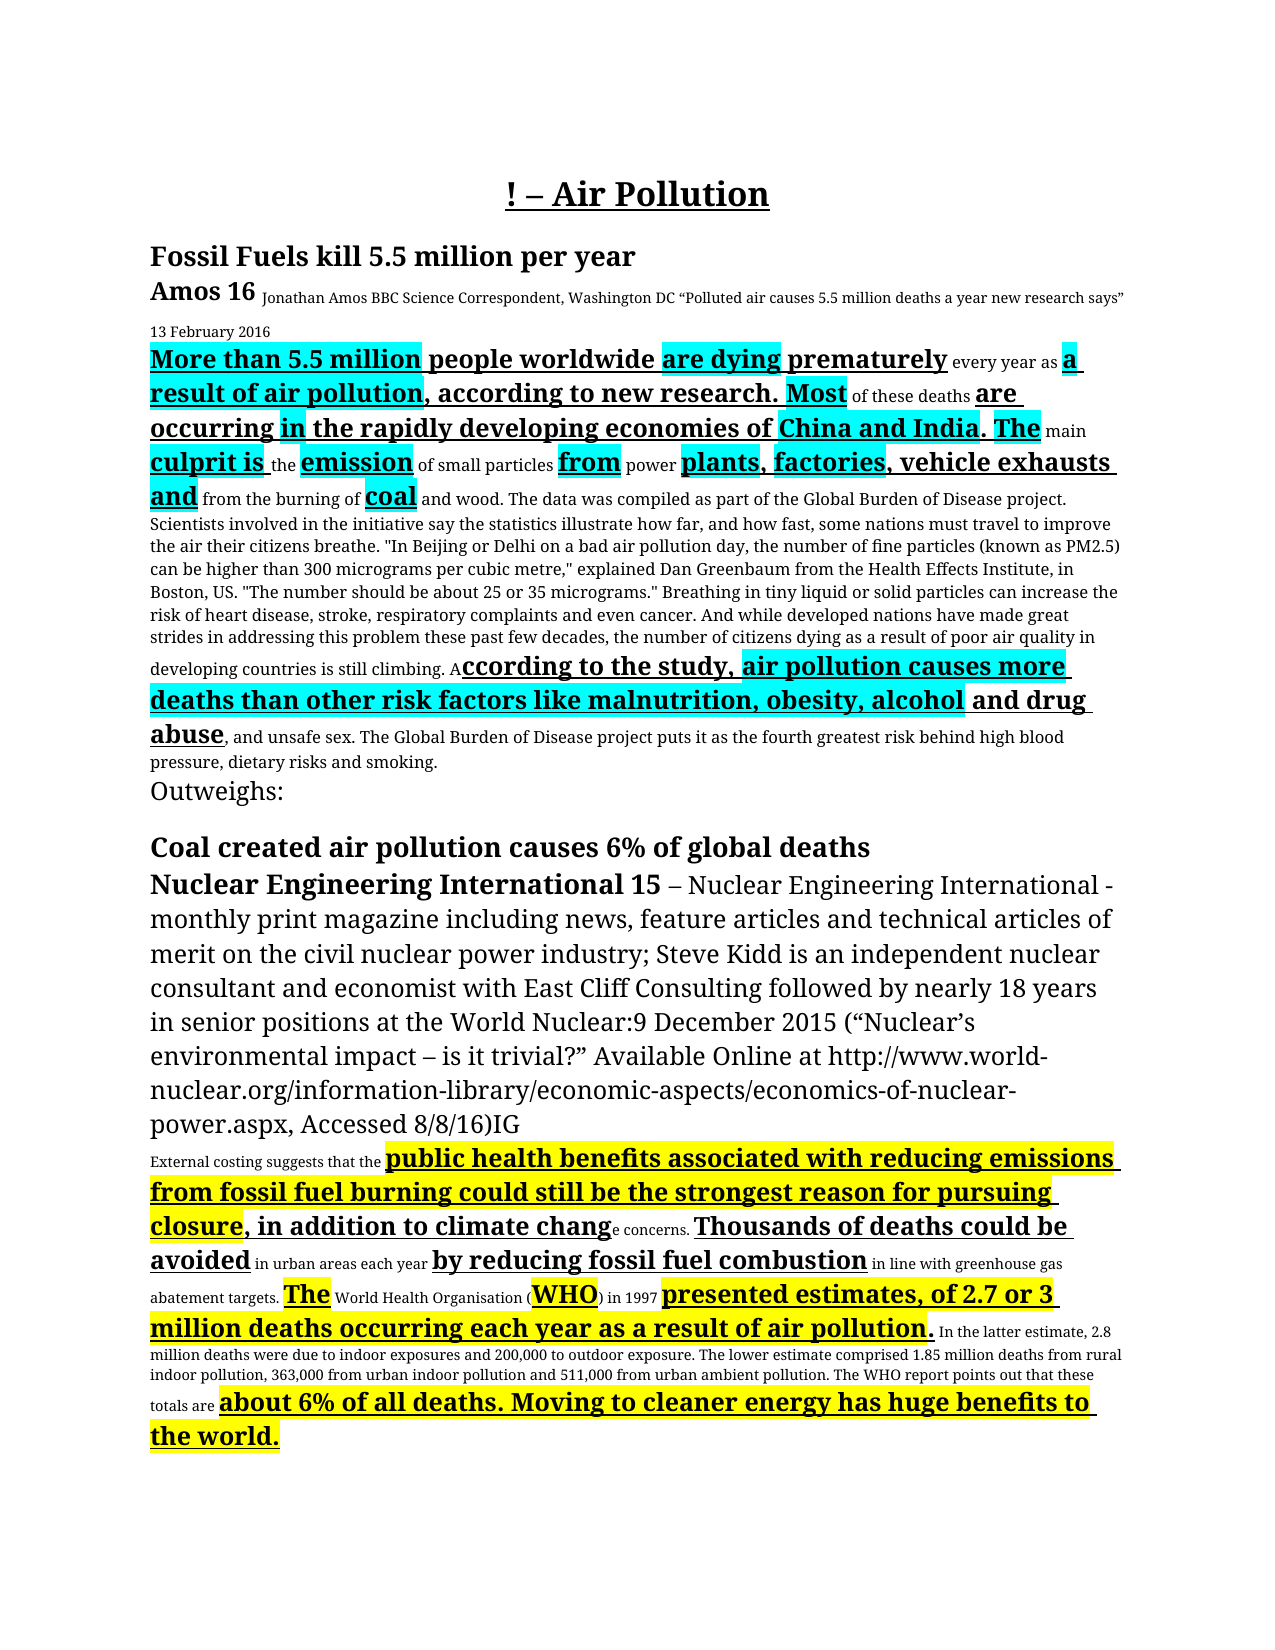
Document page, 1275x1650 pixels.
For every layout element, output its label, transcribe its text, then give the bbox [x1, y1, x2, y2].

text Amos 16 Jonathan Amos BBC Science Correspondent, Washington DC “Polluted air causes 5.5 million deaths a year new research says” 13 February 2016 [150, 274, 1125, 342]
subtitle Coal created air pollution causes 6% of global deaths [150, 828, 1125, 865]
text Outweighs: [150, 773, 1125, 808]
text Nuclear Engineering International 15 – Nuclear Engineering International - monthly print magazine including news, feature articles and technical articles of merit on the civil nuclear power industry; Steve Kidd is an independent nuclear consultant and economist with East Cliff Consulting followed by nearly 18 years in senior positions at the World Nuclear:9 December 2015 (“Nuclear’s environmental impact – is it trivial?” Available Online at http://www.world-nuclear.org/information-library/economic-aspects/economics-of-nuclear-power.aspx, Accessed 8/8/16)IG [150, 865, 1125, 1141]
text External costing suggests that the public health benefits associated with reducing emissions from fossil fuel burning could still be the strongest reason for pursuing closure, in addition to climate change concerns. Thousands of deaths could be avoided in urban areas each year by reducing fossil fuel combustion in line with greenhouse gas abatement targets. The World Health Organisation (WHO) in 1997 presented estimates, of 2.7 or 3 million deaths occurring each year as a result of air pollution. In the latter estimate, 2.8 million deaths were due to indoor exposures and 200,000 to outdoor exposure. The lower estimate comprised 1.85 million deaths from rural indoor pollution, 363,000 from urban indoor pollution and 511,000 from urban ambient pollution. The WHO report points out that these totals are about 6% of all deaths. Moving to cleaner energy has huge benefits to the world. [150, 1141, 1125, 1453]
subtitle ! – Air Pollution [150, 171, 1125, 216]
text More than 5.5 million people worldwide are dying prematurely every year as a result of air pollution, according to new research. Most of these deaths are occurring in the rapidly developing economies of China and India. The main culprit is the emission of small particles from power plants, factories, vehicle exhausts and from the burning of coal and wood. The data was compiled as part of the Global Burden of Disease project. Scientists involved in the initiative say the statistics illustrate how far, and how fast, some nations must travel to improve the air their citizens breathe. "In Beijing or Delhi on a bad air pollution day, the number of fine particles (known as PM2.5) can be higher than 300 micrograms per cubic metre," explained Dan Greenbaum from the Health Effects Institute, in Boston, US. "The number should be about 25 or 35 micrograms." Breathing in tiny liquid or solid particles can increase the risk of heart disease, stroke, respiratory complaints and even cancer. And while developed nations have made great strides in addressing this problem these past few decades, the number of citizens dying as a result of poor air quality in developing countries is still climbing. According to the study, air pollution causes more deaths than other risk factors like malnutrition, obesity, alcohol and drug abuse, and unsafe sex. The Global Burden of Disease project puts it as the fourth greatest risk behind high blood pressure, dietary risks and smoking. [150, 342, 1125, 773]
subtitle Fossil Fuels kill 5.5 million per year [150, 237, 1125, 274]
